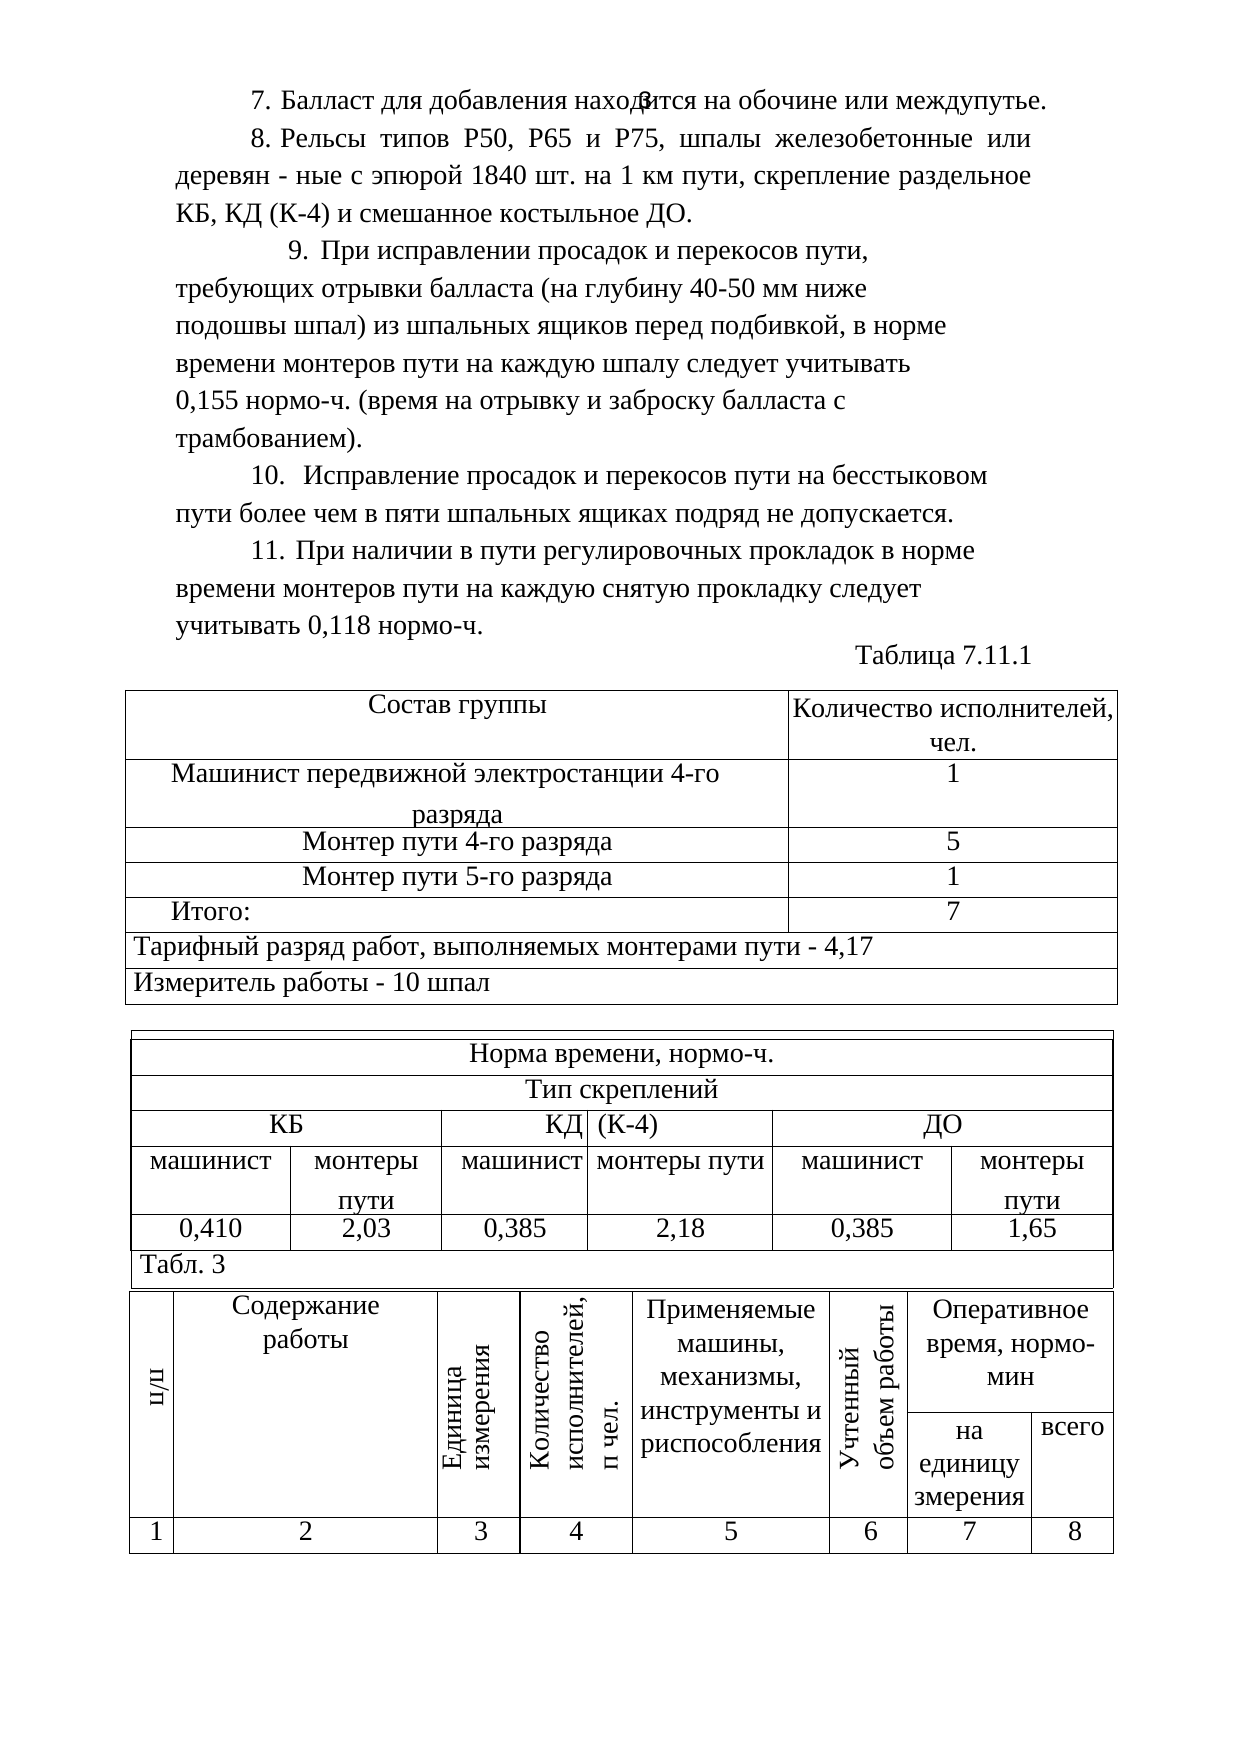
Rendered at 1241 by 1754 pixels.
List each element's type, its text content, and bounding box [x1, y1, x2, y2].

table_cell ДО [773, 1111, 1112, 1146]
table_cell 1,65 [952, 1215, 1112, 1250]
table_cell 2,18 [588, 1215, 772, 1250]
table_header Количество исполнителей, чел. [789, 691, 1117, 759]
table_cell 8 [1032, 1518, 1113, 1553]
table_header Содержание работы [174, 1292, 437, 1517]
table_cell КБ [132, 1111, 441, 1146]
table_cell 0,385 [773, 1215, 951, 1250]
list При исправлении просадок и перекосов пути, требующих отрывки балласта (на глубину 40-50 мм ниже подошвы шпал) из шпальных ящиков перед подбивкой, в норме времени монтеров пути на каждую шпалу следует учитывать 0,155 нормо-ч. (время на отрывку и заброску балласта с трамбованием). [175, 230, 980, 455]
table_cell 6 [830, 1518, 907, 1553]
text Табл. 3 [139, 1251, 1104, 1279]
table_cell КД [442, 1111, 587, 1146]
table_cell монтеры пути [588, 1147, 772, 1214]
list Балласт для добавления находится на обочине или междупутье. [175, 80, 1070, 117]
table_cell Измеритель работы - 10 шпал [126, 969, 1117, 1004]
table_cell 1 [789, 863, 1117, 897]
table_cell 2 [174, 1518, 437, 1553]
table_cell 5 [633, 1518, 829, 1553]
table_cell монтеры пути [291, 1147, 441, 1214]
table_header Норма времени, нормо-ч. [132, 1040, 1112, 1074]
table_cell 7 [789, 898, 1117, 932]
list При наличии в пути регулировочных прокладок в норме времени монтеров пути на каждую снятую прокладку следует учитывать 0,118 нормо-ч. [175, 530, 1032, 642]
table_cell Тип скреплений [132, 1076, 1112, 1109]
table_cell всего [1032, 1413, 1113, 1517]
table_cell 1 [130, 1518, 173, 1553]
text Таблица 7.11.1 [173, 642, 1032, 670]
list Исправление просадок и перекосов пути на бесстыковом пути более чем в пяти шпальных ящиках подряд не допускается. [175, 455, 1032, 530]
table_header Учтенный объем работы [830, 1292, 907, 1517]
table_cell машинист [132, 1147, 290, 1214]
table_cell 4 [521, 1518, 632, 1553]
table_cell Монтер пути 5-го разряда [126, 863, 788, 897]
table_cell машинист [442, 1147, 587, 1214]
table_cell монтеры пути [952, 1147, 1112, 1214]
table_header Применяемые машины, механизмы, инструменты и риспособления [633, 1292, 829, 1517]
table_header Количество исполнителей, п чел. [521, 1292, 632, 1517]
table_cell 1 [789, 760, 1117, 827]
table_cell машинист [773, 1147, 951, 1214]
table_header Единица измерения [438, 1292, 519, 1517]
table_cell 5 [789, 828, 1117, 862]
table_cell 0,385 [442, 1215, 587, 1250]
table_header п/п [130, 1292, 173, 1517]
table_cell 3 [438, 1518, 519, 1553]
table_header Состав группы [126, 691, 788, 759]
table_cell Тарифный разряд работ, выполняемых монтерами пути - 4,17 [126, 933, 1117, 968]
table_cell Итого: [126, 898, 788, 932]
table_cell 0,410 [132, 1215, 290, 1250]
table_cell на единицу змерения [908, 1413, 1031, 1517]
table_header Оперативное время, нормо- мин [908, 1292, 1113, 1412]
table_cell Машинист передвижной электростанции 4-го разряда [126, 760, 788, 827]
table_cell (К-4) [588, 1111, 772, 1146]
table_cell 7 [908, 1518, 1031, 1553]
list Рельсы типов Р50, Р65 и Р75, шпалы железобетонные или деревян - ные с эпюрой 1840 шт. на 1 км пути, скрепление раздельное КБ, КД (К-4) и смешанное костыльное ДО. [175, 117, 1032, 230]
table_cell 2,03 [291, 1215, 441, 1250]
table_cell Монтер пути 4-го разряда [126, 828, 788, 862]
